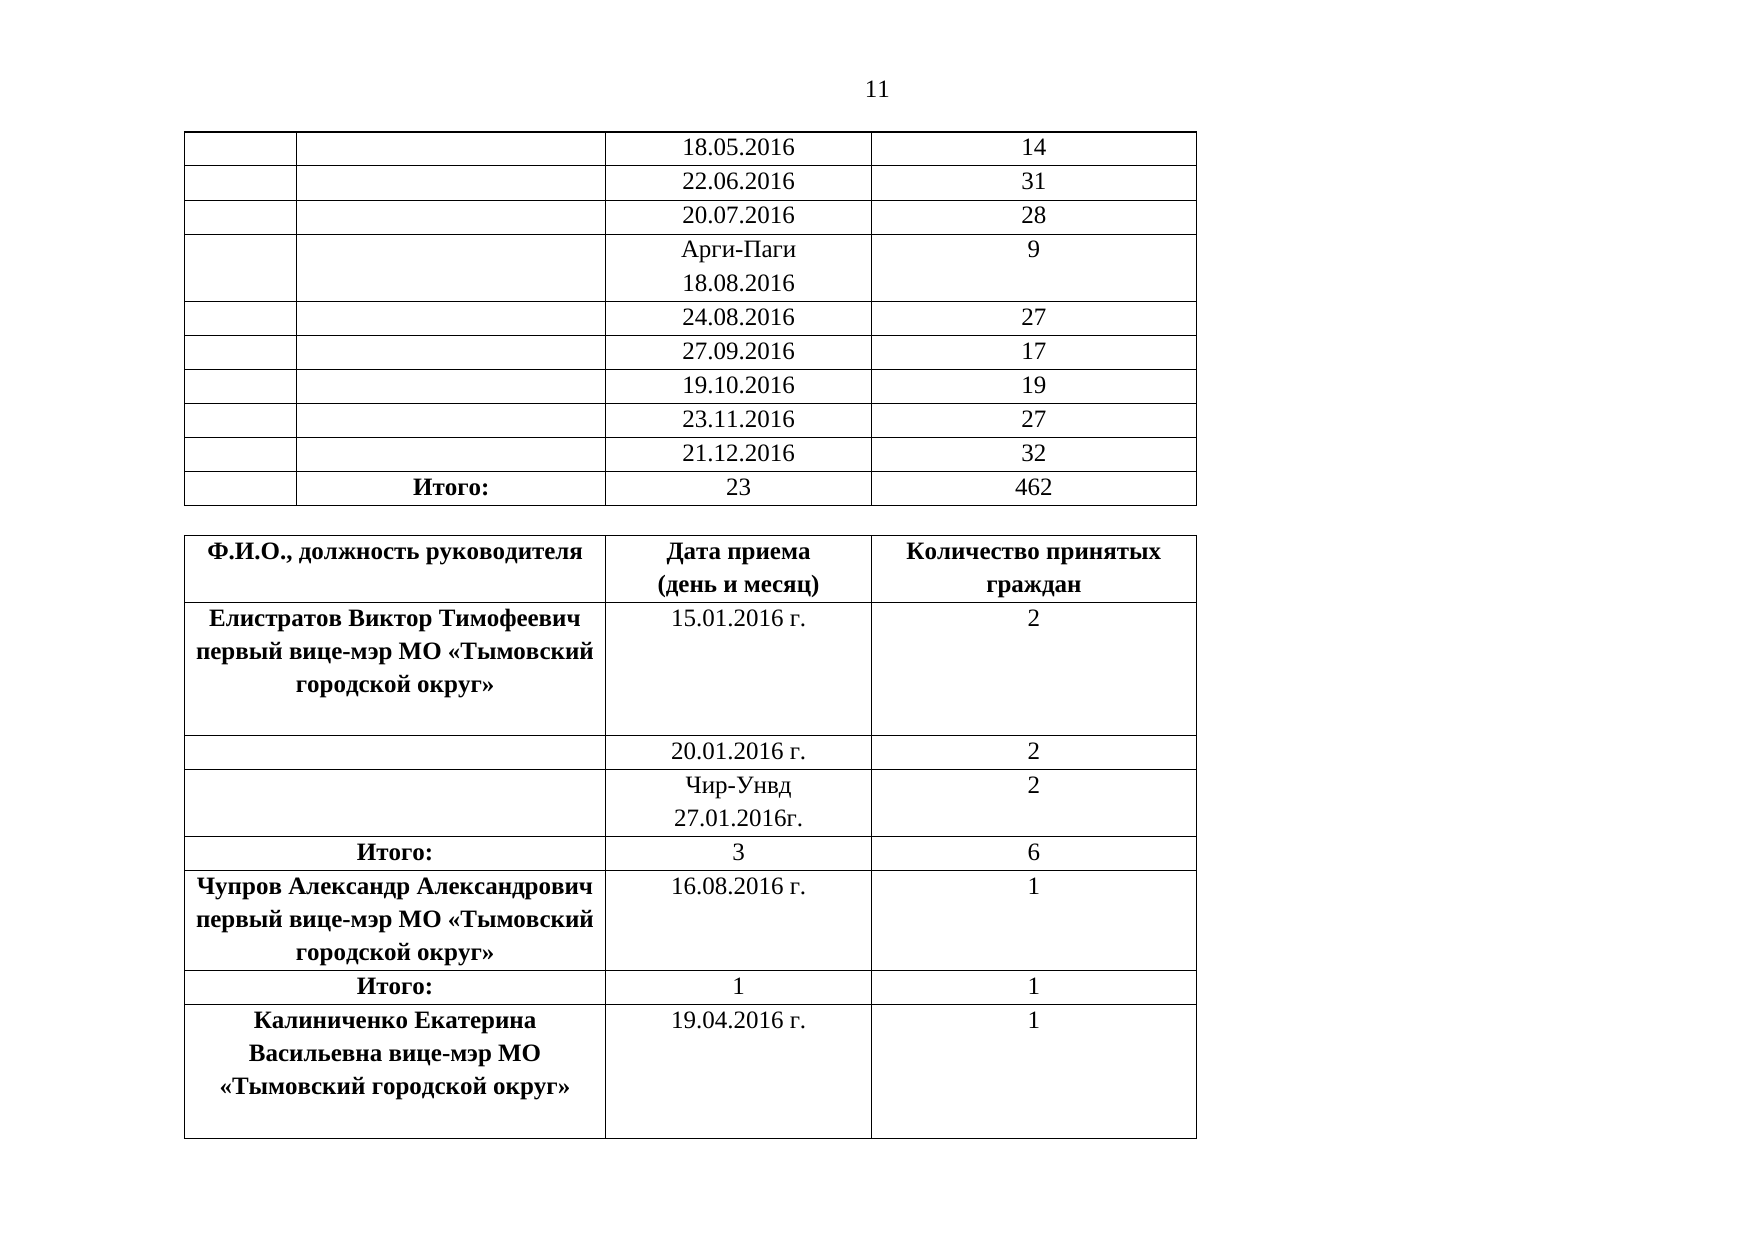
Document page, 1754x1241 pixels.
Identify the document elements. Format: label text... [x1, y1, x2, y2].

table_cell Чупров Александр Александрович первый вице-мэр МО «Тымовский городской округ» [185, 871, 605, 970]
table_header Количество принятых граждан [872, 536, 1196, 602]
table_cell Итого: [185, 837, 605, 870]
table_cell 17 [872, 336, 1196, 369]
table_cell 22.06.2016 [606, 166, 871, 199]
table_cell [185, 404, 296, 437]
table_cell 27 [872, 302, 1196, 335]
table_cell Чир-Унвд 27.01.2016г. [606, 770, 871, 836]
table_cell [297, 404, 605, 437]
table_cell [297, 201, 605, 233]
table_cell [297, 438, 605, 471]
table_cell Итого: [185, 971, 605, 1004]
table_cell [185, 201, 296, 233]
table_cell 19.10.2016 [606, 370, 871, 403]
table_cell 23.11.2016 [606, 404, 871, 437]
table_cell 1 [872, 1005, 1196, 1137]
table_cell 2 [872, 736, 1196, 769]
table_cell [297, 370, 605, 403]
table_cell 18.05.2016 [606, 133, 871, 165]
table_cell 27 [872, 404, 1196, 437]
table_cell 2 [872, 603, 1196, 735]
table_cell [185, 133, 296, 165]
table_cell 14 [872, 133, 1196, 165]
table_cell 2 [872, 770, 1196, 836]
table_cell 9 [872, 235, 1196, 301]
table_header Ф.И.О., должность руководителя [185, 536, 605, 602]
table_cell 6 [872, 837, 1196, 870]
table_cell 27.09.2016 [606, 336, 871, 369]
table_cell Елистратов Виктор Тимофеевич первый вице-мэр МО «Тымовский городской округ» [185, 603, 605, 735]
table_cell [185, 370, 296, 403]
table_cell 1 [872, 971, 1196, 1004]
table_cell 23 [606, 472, 871, 505]
table_cell 24.08.2016 [606, 302, 871, 335]
table_cell [297, 302, 605, 335]
table_cell 32 [872, 438, 1196, 471]
table_cell 19 [872, 370, 1196, 403]
table_cell Итого: [297, 472, 605, 505]
table_cell 28 [872, 201, 1196, 233]
table_cell 462 [872, 472, 1196, 505]
table_cell 20.07.2016 [606, 201, 871, 233]
table_cell [185, 302, 296, 335]
table_cell [185, 472, 296, 505]
table_header Дата приема (день и месяц) [606, 536, 871, 602]
table_cell 31 [872, 166, 1196, 199]
table_cell 3 [606, 837, 871, 870]
table_cell [185, 770, 605, 836]
table_cell [185, 336, 296, 369]
table_cell [297, 133, 605, 165]
table_cell 16.08.2016 г. [606, 871, 871, 970]
table_cell [297, 235, 605, 301]
table_cell 20.01.2016 г. [606, 736, 871, 769]
table_cell [185, 736, 605, 769]
table_cell [185, 235, 296, 301]
table_cell 1 [606, 971, 871, 1004]
table_cell [297, 336, 605, 369]
table_cell [297, 166, 605, 199]
table_cell Калиниченко Екатерина Васильевна вице-мэр МО «Тымовский городской округ» [185, 1005, 605, 1137]
table_cell [185, 438, 296, 471]
table_cell 19.04.2016 г. [606, 1005, 871, 1137]
table_cell Арги-Паги 18.08.2016 [606, 235, 871, 301]
table_cell 21.12.2016 [606, 438, 871, 471]
table_cell [185, 166, 296, 199]
table_cell 1 [872, 871, 1196, 970]
table_cell 15.01.2016 г. [606, 603, 871, 735]
